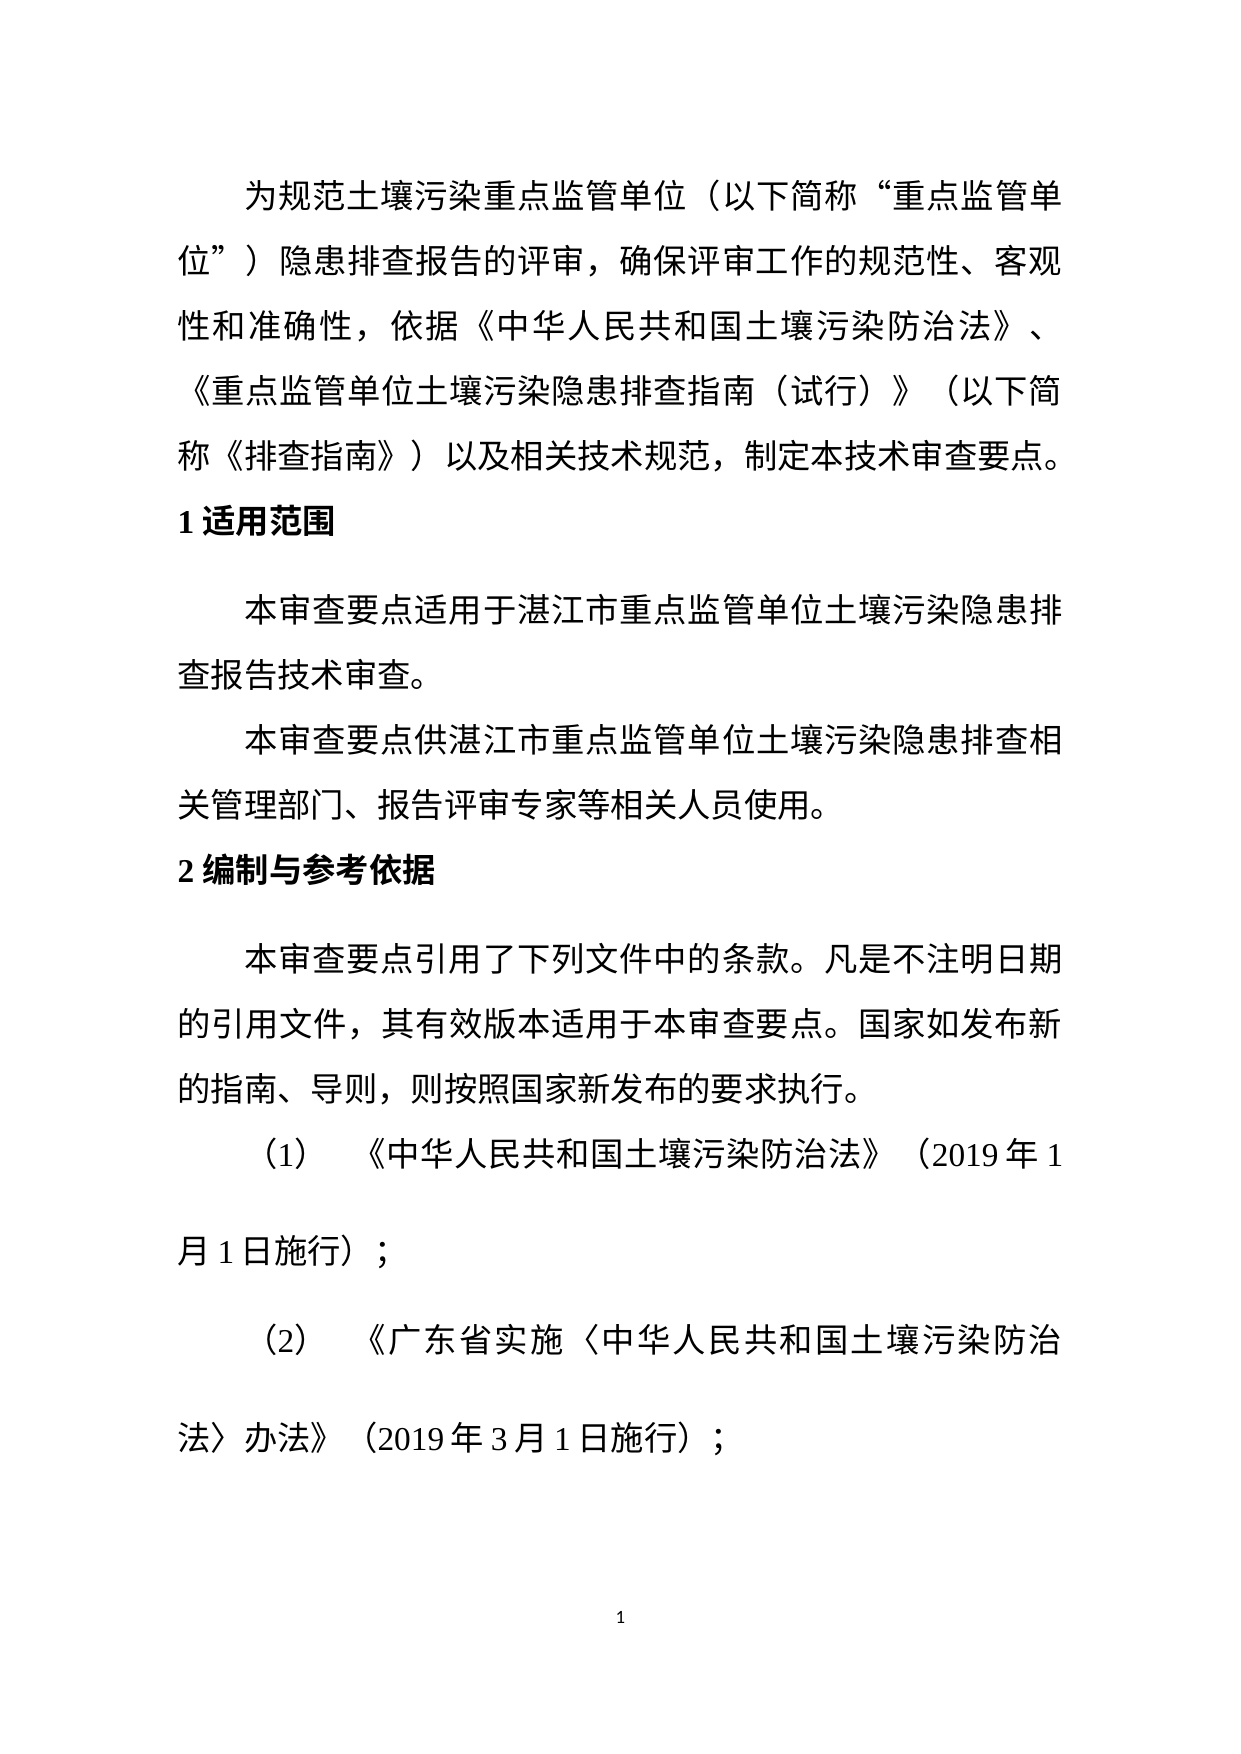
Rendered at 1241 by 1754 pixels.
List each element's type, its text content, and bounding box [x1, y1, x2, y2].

list 《广东省实施〈中华人民共和国土壤污染防治法〉办法》（2019年3月1日施行）； [177, 1306, 1063, 1468]
subtitle 2 编制与参考依据 [177, 835, 1063, 900]
text 本审查要点引用了下列文件中的条款。凡是不注明日期的引用文件，其有效版本适用于本审查要点。国家如发布新的指南、导则，则按照国家新发布的要求执行。 [177, 924, 1063, 1119]
subtitle 1 适用范围 [177, 486, 1063, 551]
text 本审查要点适用于湛江市重点监管单位土壤污染隐患排查报告技术审查。 [177, 575, 1063, 705]
text 本审查要点供湛江市重点监管单位土壤污染隐患排查相关管理部门、报告评审专家等相关人员使用。 [177, 705, 1063, 835]
list 《中华人民共和国土壤污染防治法》（2019年1月1日施行）； [177, 1119, 1063, 1282]
text 为规范土壤污染重点监管单位（以下简称“重点监管单位”）隐患排查报告的评审，确保评审工作的规范性、客观性和准确性，依据《中华人民共和国土壤污染防治法》、《重点监管单位土壤污染隐患排查指南（试行）》（以下简称《排查指南》）以及相关技术规范，制定本技术审查要点。 [177, 161, 1063, 486]
